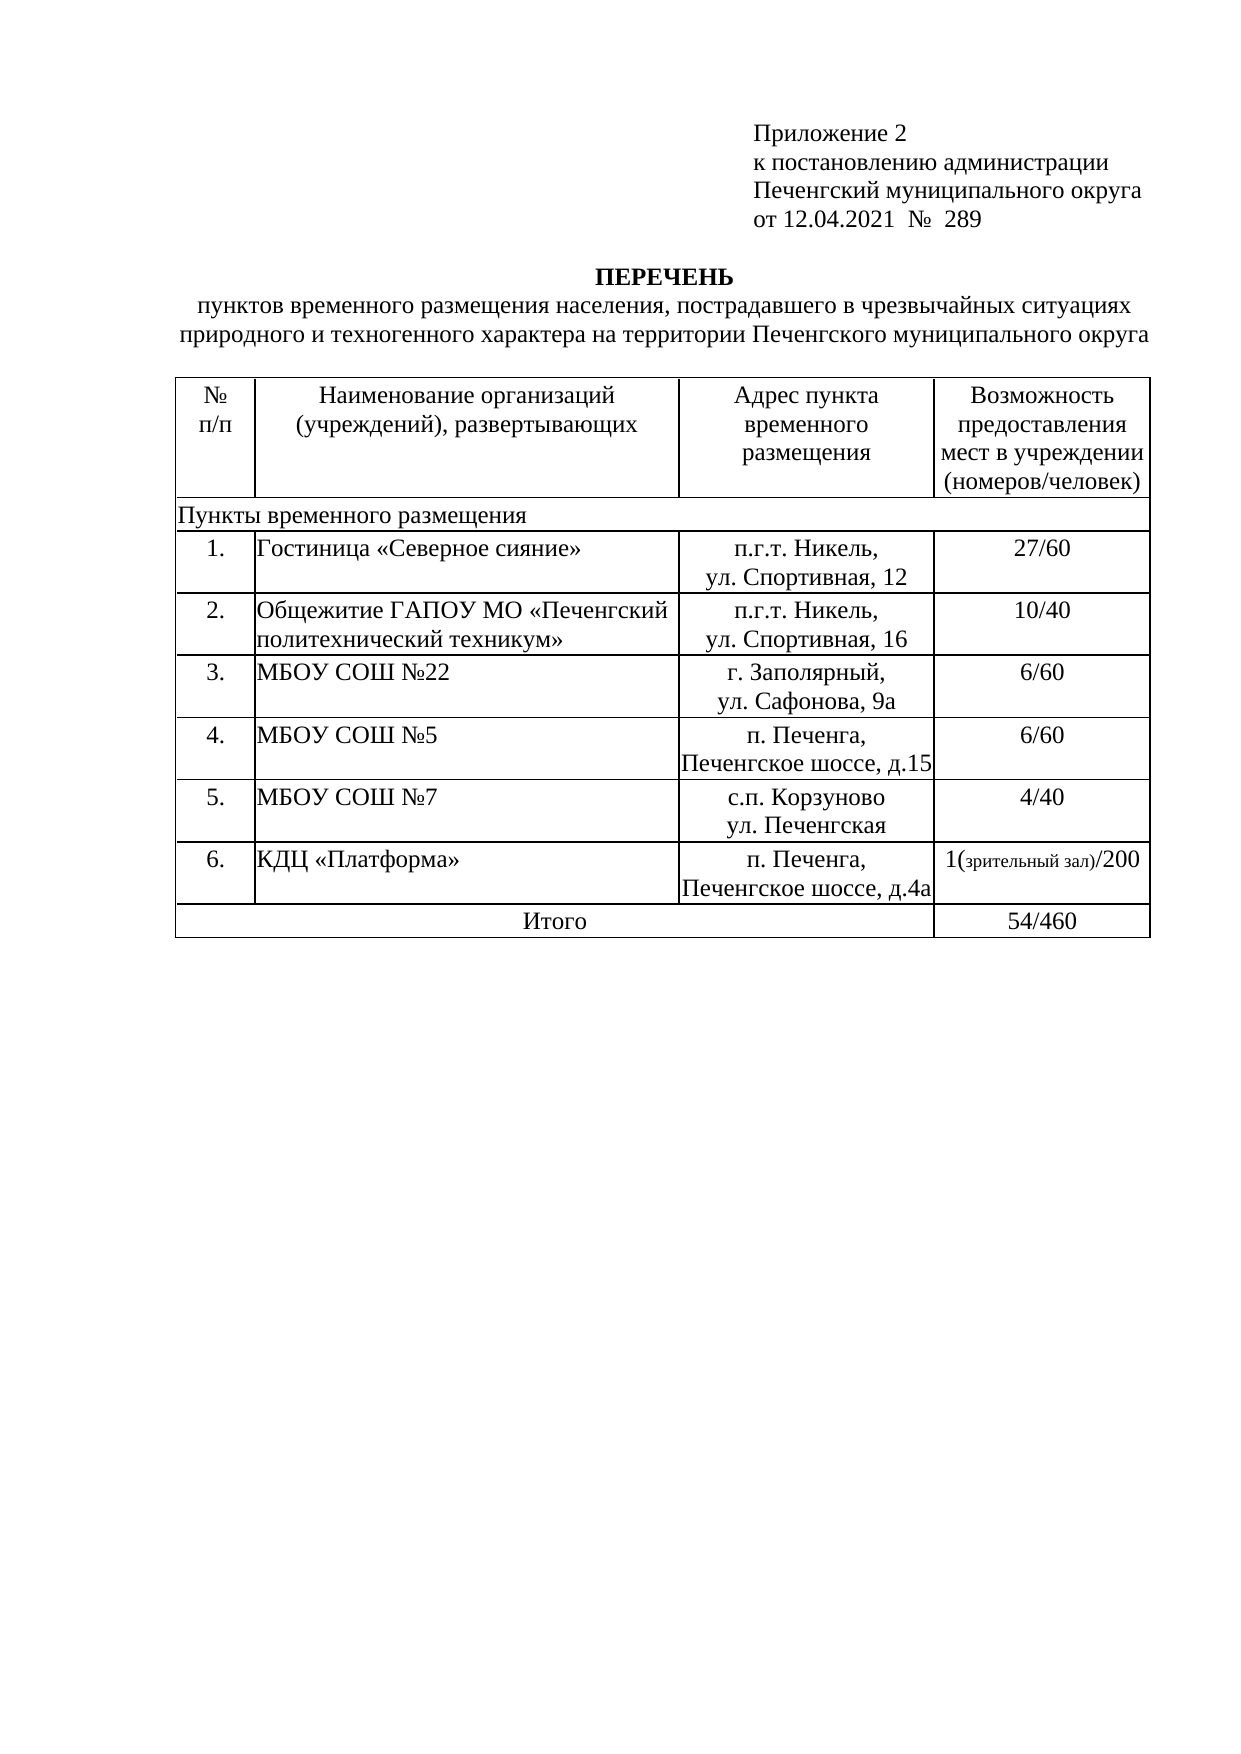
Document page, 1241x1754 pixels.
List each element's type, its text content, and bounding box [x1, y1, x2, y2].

table_header № п/п [176, 378, 255, 497]
table_cell МБОУ СОШ №5 [256, 718, 678, 779]
table_cell 54/460 [935, 905, 1149, 937]
table_cell Итого [176, 904, 933, 937]
table_cell 4. [176, 718, 254, 779]
table_cell п.г.т. Никель, ул. Спортивная, 12 [680, 532, 933, 592]
table_cell 2. [176, 593, 254, 654]
text от 12.04.2021 № 289 [177, 204, 1152, 233]
table_cell Общежитие ГАПОУ МО «Печенгский политехнический техникум» [256, 594, 678, 654]
table_cell г. Заполярный, ул. Сафонова, 9а [680, 656, 933, 717]
table_cell 6. [176, 842, 254, 903]
table_cell Пункты временного размещения [176, 498, 1149, 530]
table_cell п. Печенга, Печенгское шоссе, д.4а [680, 843, 933, 903]
table_cell 10/40 [935, 594, 1149, 654]
table_header Возможность предоставления мест в учреждении (номеров/человек) [935, 378, 1149, 497]
table_header Адрес пункта временного размещения [680, 378, 934, 497]
table_cell 6/60 [935, 718, 1149, 779]
table_cell МБОУ СОШ №22 [256, 656, 678, 717]
table_cell КДЦ «Платформа» [256, 843, 678, 903]
table_cell 27/60 [935, 532, 1149, 592]
text Печенгский муниципального округа [177, 176, 1152, 204]
table_cell п.г.т. Никель, ул. Спортивная, 16 [680, 594, 933, 654]
table_cell 3. [176, 655, 254, 717]
text ПЕРЕЧЕНЬ [177, 262, 1152, 291]
table_cell 5. [176, 780, 254, 841]
table_cell 1. [176, 531, 254, 592]
text к постановлению администрации [177, 147, 1152, 176]
table_cell 6/60 [935, 656, 1149, 717]
table_cell 4/40 [935, 780, 1149, 841]
table_cell с.п. Корзуново ул. Печенгская [680, 780, 933, 841]
text Приложение 2 [177, 118, 1152, 147]
table_header Наименование организаций (учреждений), развертывающих [256, 378, 679, 497]
text пунктов временного размещения населения, пострадавшего в чрезвычайных ситуациях природного и техногенного характера на территории Печенгского муниципального округа [177, 291, 1152, 348]
table_cell 1(зрительный зал)/200 [935, 843, 1149, 903]
table_cell п. Печенга, Печенгское шоссе, д.15 [680, 718, 933, 779]
table_cell Гостиница «Северное сияние» [256, 532, 678, 592]
table_cell МБОУ СОШ №7 [256, 780, 678, 841]
